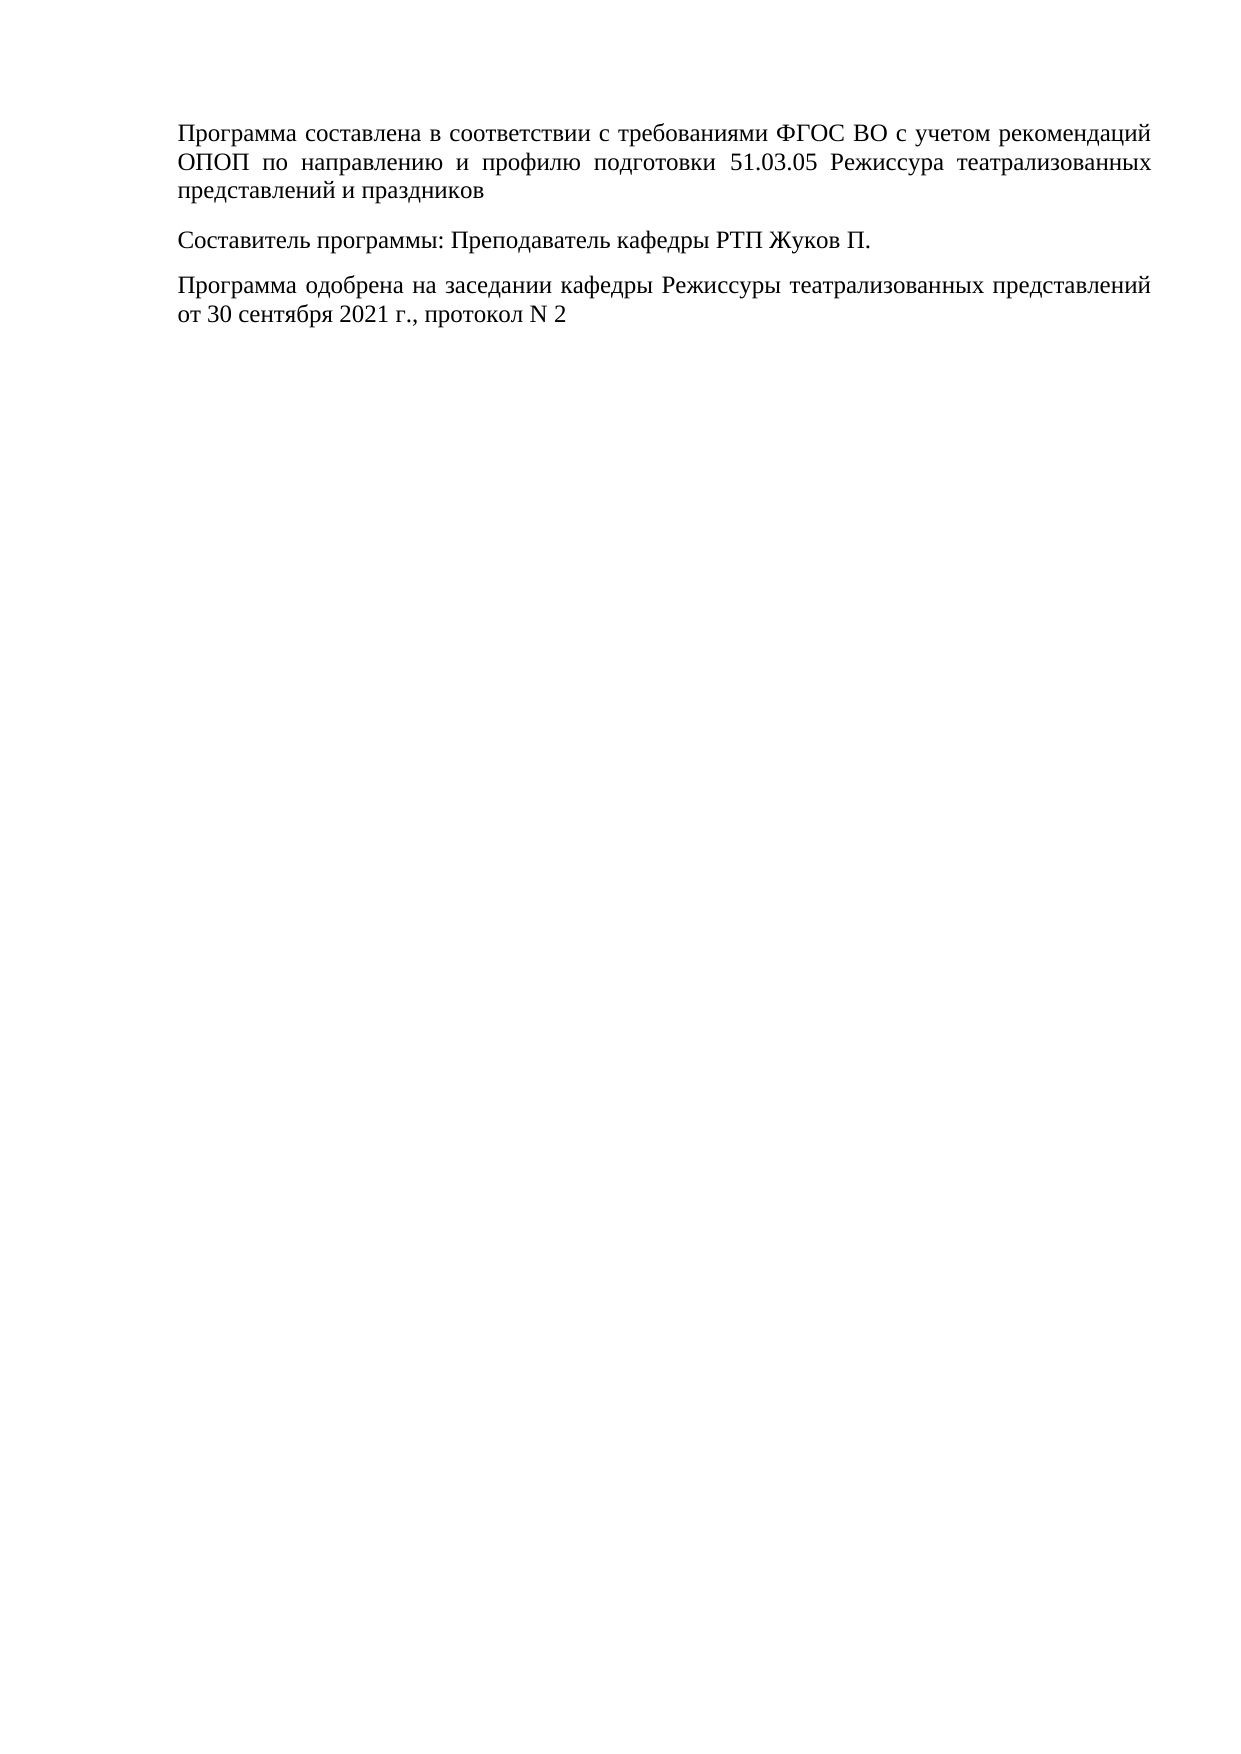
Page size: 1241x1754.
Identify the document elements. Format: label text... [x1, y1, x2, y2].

text Составитель программы: Преподаватель кафедры РТП Жуков П. [177, 225, 1152, 254]
text Программа одобрена на заседании кафедры Режиссуры театрализованных представлений от 30 сентября 2021 г., протокол N 2 [177, 271, 1152, 328]
text Программа составлена в соответствии с требованиями ФГОС ВО с учетом рекомендаций ОПОП по направлению и профилю подготовки 51.03.05 Режиссура театрализованных представлений и праздников [177, 118, 1152, 204]
